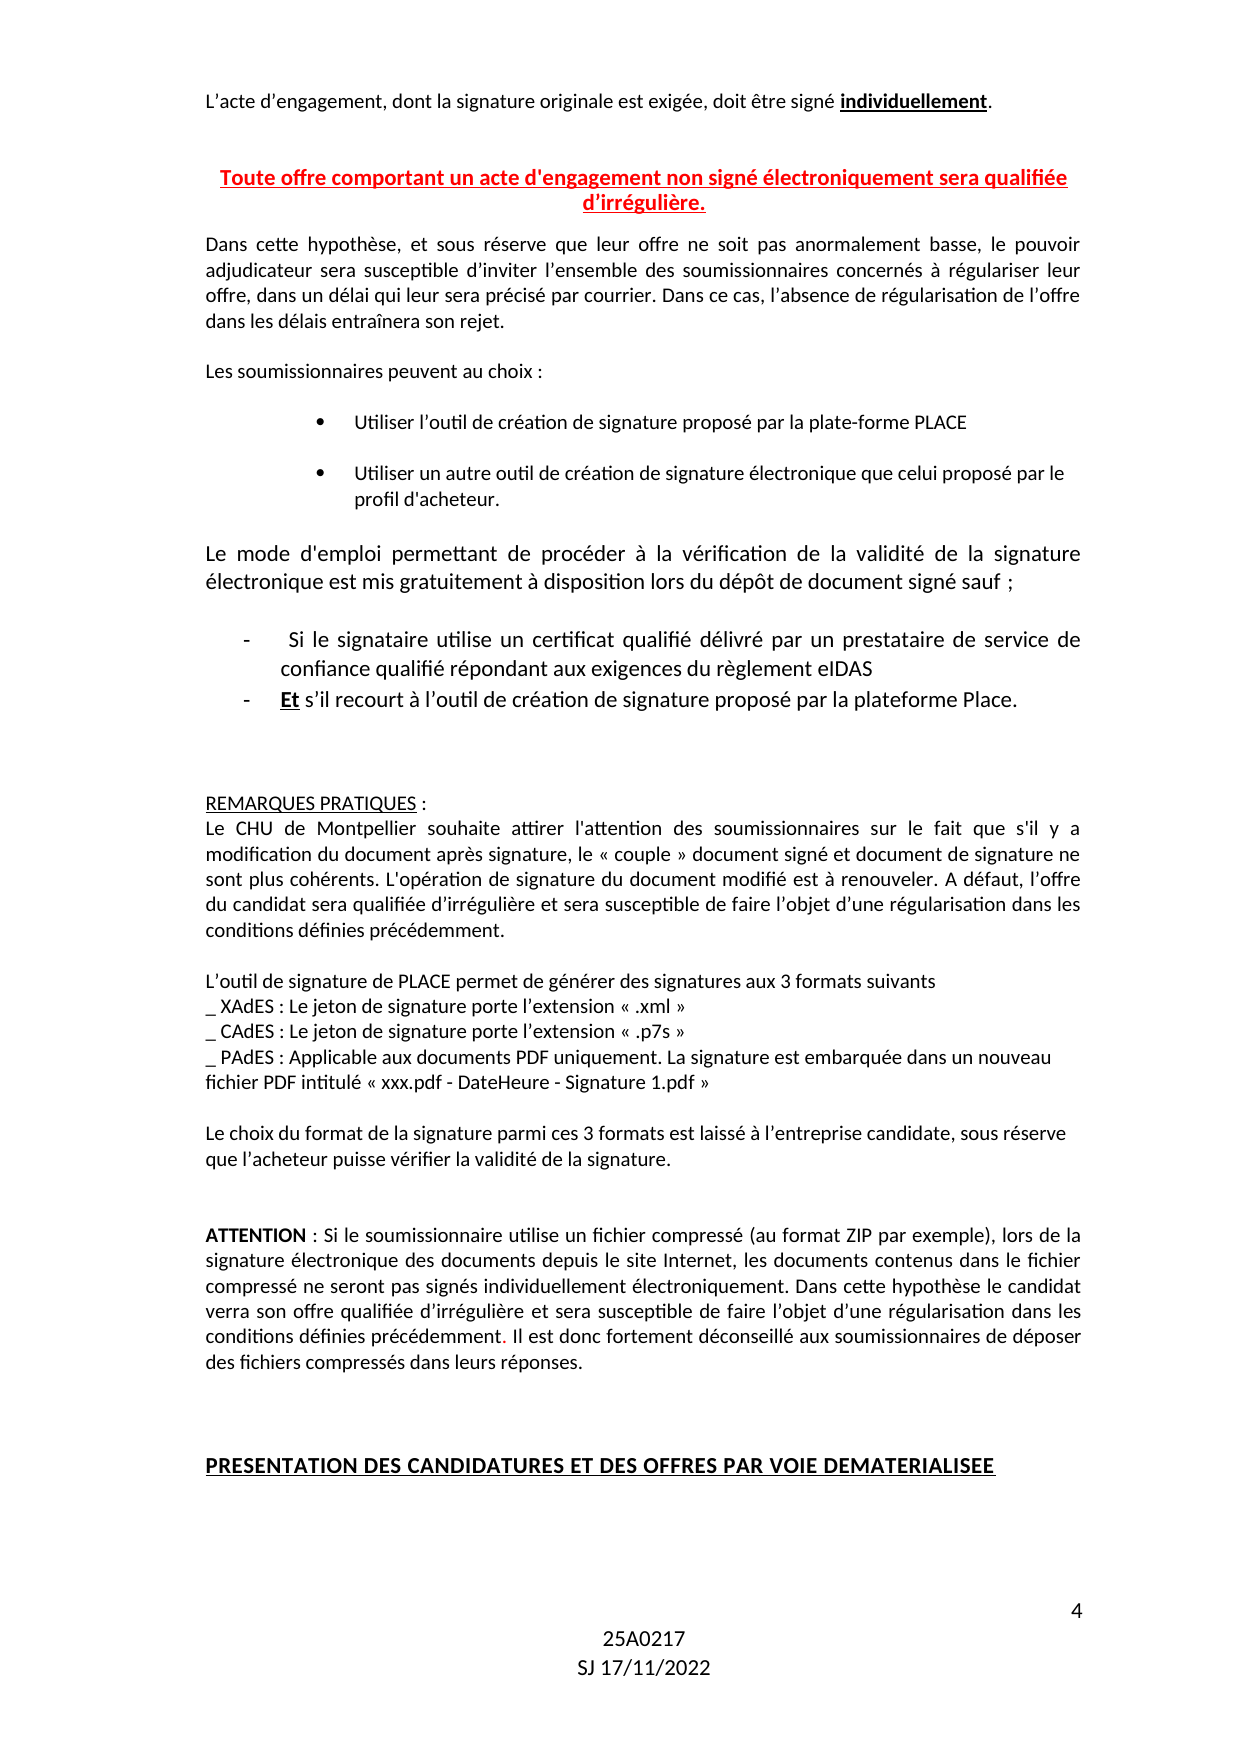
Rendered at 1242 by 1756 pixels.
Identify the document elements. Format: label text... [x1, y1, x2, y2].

text L’outil de signature de PLACE permet de générer des signatures aux 3 formats suivants [205, 968, 1082, 993]
text _ XAdES : Le jeton de signature porte l’extension « .xml » [205, 993, 1082, 1019]
text ATTENTION : Si le soumissionnaire utilise un fichier compressé (au format ZIP par exemple), lors de la signature électronique des documents depuis le site Internet, les documents contenus dans le fichier compressé ne seront pas signés individuellement électroniquement. Dans cette hypothèse le candidat verra son offre qualifiée d’irrégulière et sera susceptible de faire l’objet d’une régularisation dans les conditions définies précédemment. Il est donc fortement déconseillé aux soumissionnaires de déposer des fichiers compressés dans leurs réponses. [205, 1222, 1082, 1374]
text Toute offre comportant un acte d'engagement non signé électroniquement sera qualifiée d’irrégulière. [205, 165, 1082, 215]
text Le mode d'emploi permettant de procéder à la vérification de la validité de la signature électronique est mis gratuitement à disposition lors du dépôt de document signé sauf ; [205, 539, 1082, 595]
text _ PAdES : Applicable aux documents PDF uniquement. La signature est embarquée dans un nouveau fichier PDF intitulé « xxx.pdf - DateHeure - Signature 1.pdf » [205, 1044, 1082, 1095]
text Les soumissionnaires peuvent au choix : [205, 359, 1082, 384]
list Si le signataire utilise un certificat qualifié délivré par un prestataire de service de confiance qualifié répondant aux exigences du règlement eIDAS [243, 623, 1082, 682]
text Le choix du format de la signature parmi ces 3 formats est laissé à l’entreprise candidate, sous réserve que l’acheteur puisse vérifier la validité de la signature. [205, 1120, 1082, 1171]
list Et s’il recourt à l’outil de création de signature proposé par la plateforme Place. [243, 682, 1082, 714]
text Le CHU de Montpellier souhaite attirer l'attention des soumissionnaires sur le fait que s'il y a modification du document après signature, le « couple » document signé et document de signature ne sont plus cohérents. L'opération de signature du document modifié est à renouveler. A défaut, l’offre du candidat sera qualifiée d’irrégulière et sera susceptible de faire l’objet d’une régularisation dans les conditions définies précédemment. [205, 815, 1082, 942]
text REMARQUES PRATIQUES : [205, 790, 1082, 815]
list Utiliser l’outil de création de signature proposé par la plate-forme PLACE [317, 409, 1082, 435]
text _ CAdES : Le jeton de signature porte l’extension « .p7s » [205, 1019, 1082, 1044]
text Dans cette hypothèse, et sous réserve que leur offre ne soit pas anormalement basse, le pouvoir adjudicateur sera susceptible d’inviter l’ensemble des soumissionnaires concernés à régulariser leur offre, dans un délai qui leur sera précisé par courrier. Dans ce cas, l’absence de régularisation de l’offre dans les délais entraînera son rejet. [205, 232, 1082, 333]
text L’acte d’engagement, dont la signature originale est exigée, doit être signé individuellement. [205, 89, 1082, 114]
text PRESENTATION DES CANDIDATURES ET DES OFFRES PAR VOIE DEMATERIALISEE [205, 1451, 1082, 1479]
list Utiliser un autre outil de création de signature électronique que celui proposé par le profil d'acheteur. [317, 460, 1082, 511]
